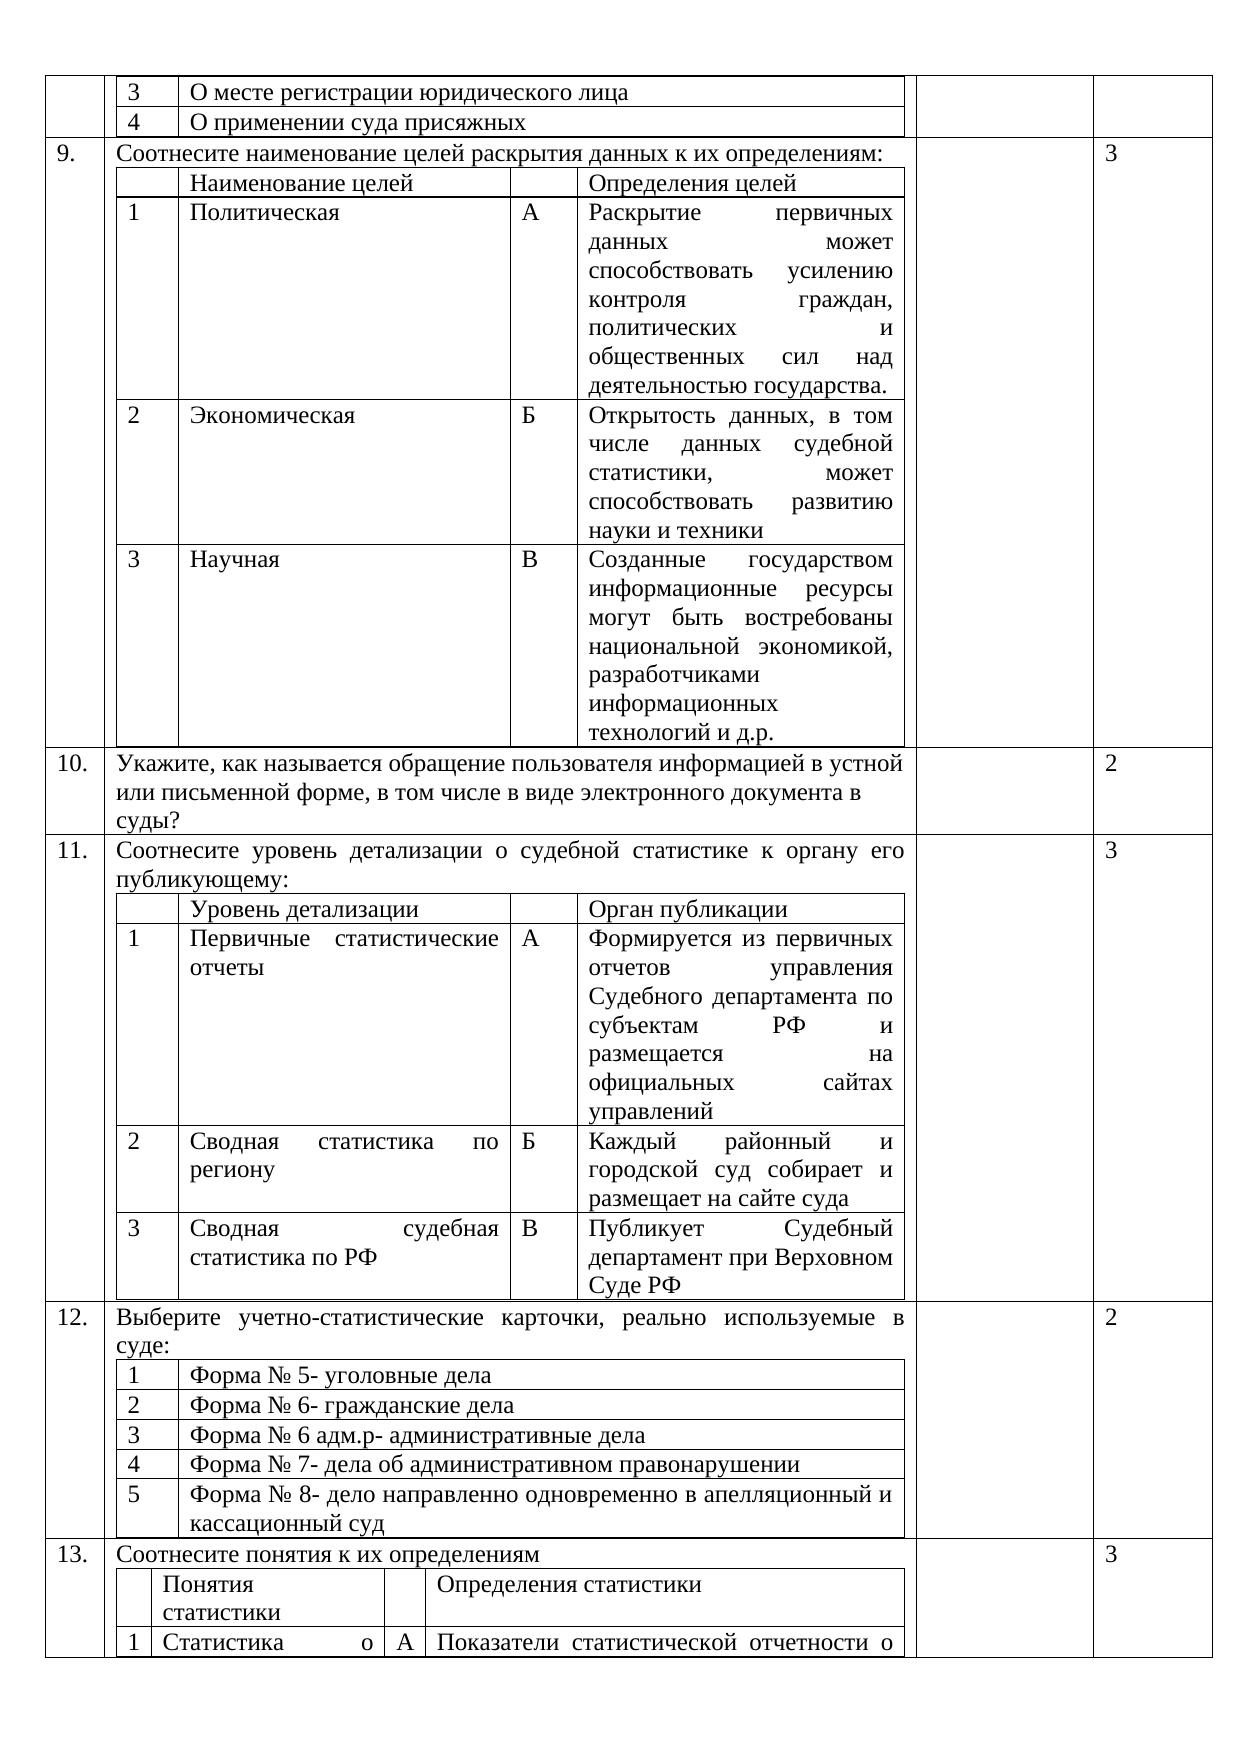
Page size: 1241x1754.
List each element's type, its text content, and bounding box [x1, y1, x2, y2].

table_cell 11. [46, 835, 104, 1301]
table_cell 2 [1094, 748, 1212, 834]
table_cell [917, 138, 1093, 747]
table_cell 3 [1094, 835, 1212, 1301]
table_cell [917, 835, 1093, 1301]
table_cell Выберите учетно-статистические карточки, реально используемые в суде: [179, 1390, 904, 1419]
table_cell [917, 1302, 1093, 1538]
table_cell Соотнесите уровень детализации о судебной статистике к органу его публикующему: [105, 835, 916, 1301]
table_cell Укажите, как называется обращение пользователя информацией в устной или письменной форме, в том числе в виде электронного документа в суды? [105, 748, 916, 834]
table_cell 9. [46, 138, 104, 747]
table_cell 12. [46, 1302, 104, 1538]
table_cell Выберите учетно-статистические карточки, реально используемые в суде: [179, 1450, 904, 1478]
table_cell Соотнесите наименование целей раскрытия данных к их определениям: [105, 138, 916, 747]
table_cell [917, 748, 1093, 834]
table_cell 2 [1094, 76, 1212, 137]
table_cell 8. [46, 76, 104, 137]
table_cell 2 [1094, 1302, 1212, 1538]
table_cell Выберите правильный ответ: Какие сведения содержат статистические отчеты: [179, 107, 904, 136]
table_cell 13. [46, 1539, 104, 1657]
table_cell [917, 76, 1093, 137]
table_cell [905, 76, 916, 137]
table_cell Выберите правильный ответ: Какие сведения содержат статистические отчеты: [179, 77, 904, 106]
table_cell 10. [46, 748, 104, 834]
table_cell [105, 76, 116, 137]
table_cell Выберите учетно-статистические карточки, реально используемые в суде: [179, 1420, 904, 1449]
table_cell 3 [1094, 138, 1212, 747]
table_cell Выберите учетно-статистические карточки, реально используемые в суде: [179, 1360, 904, 1389]
table_cell Выберите учетно-статистические карточки, реально используемые в суде: [179, 1479, 904, 1537]
table_cell 3 [1094, 1539, 1212, 1657]
table_cell Соотнесите понятия к их определениям [105, 1539, 916, 1657]
table_cell [917, 1539, 1093, 1657]
